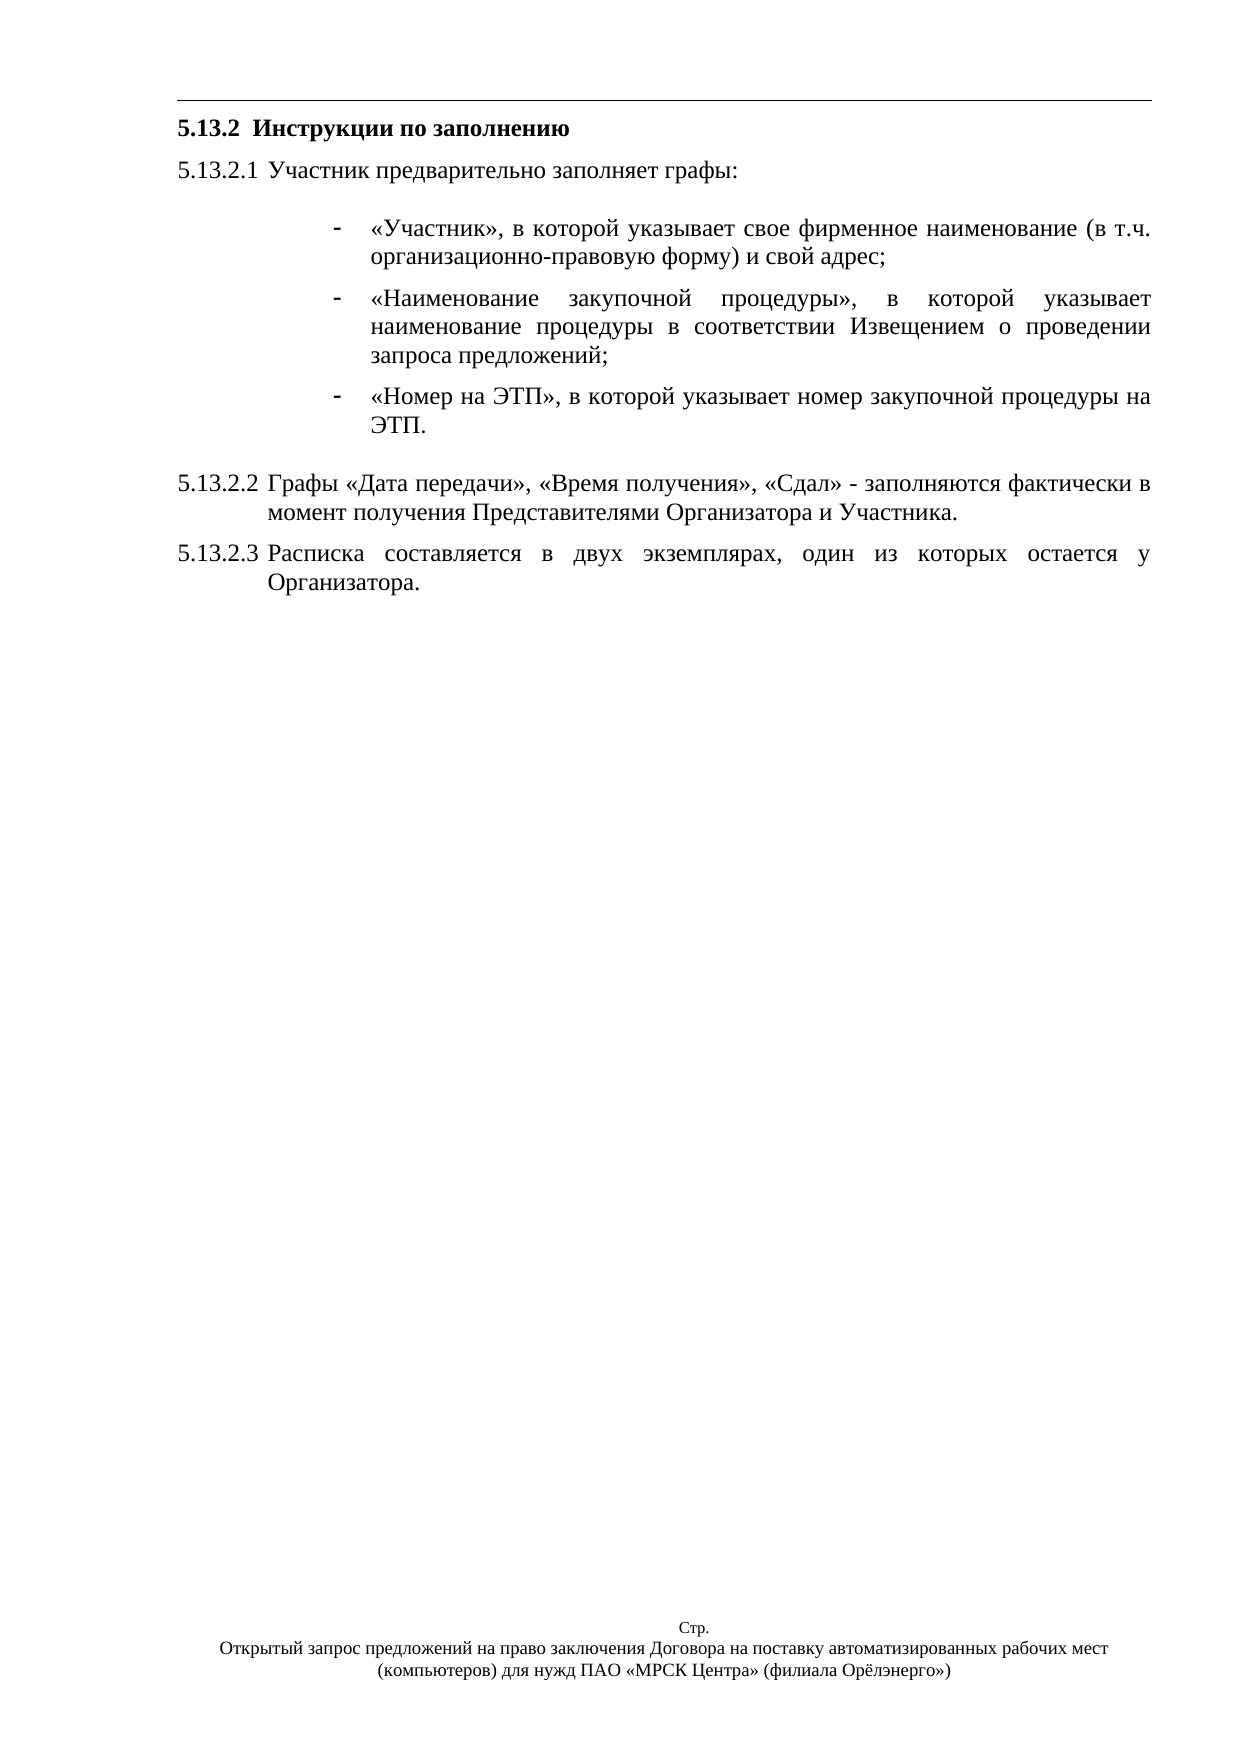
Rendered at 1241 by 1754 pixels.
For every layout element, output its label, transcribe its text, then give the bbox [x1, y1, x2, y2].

list «Наименование закупочной процедуры», в которой указывает наименование процедуры в соответствии Извещением о проведении запроса предложений; [333, 283, 1152, 369]
list «Номер на ЭТП», в которой указывает номер закупочной процедуры на ЭТП. [333, 381, 1152, 439]
list Участник предварительно заполняет графы: [177, 155, 1152, 183]
subtitle Инструкции по заполнению [177, 113, 1152, 142]
list Расписка составляется в двух экземплярах, один из которых остается у Организатора. [177, 538, 1152, 596]
list Графы «Дата передачи», «Время получения», «Сдал» - заполняются фактически в момент получения Представителями Организатора и Участника. [177, 468, 1152, 526]
list «Участник», в которой указывает свое фирменное наименование (в т.ч. организационно-правовую форму) и свой адрес; [333, 213, 1152, 270]
